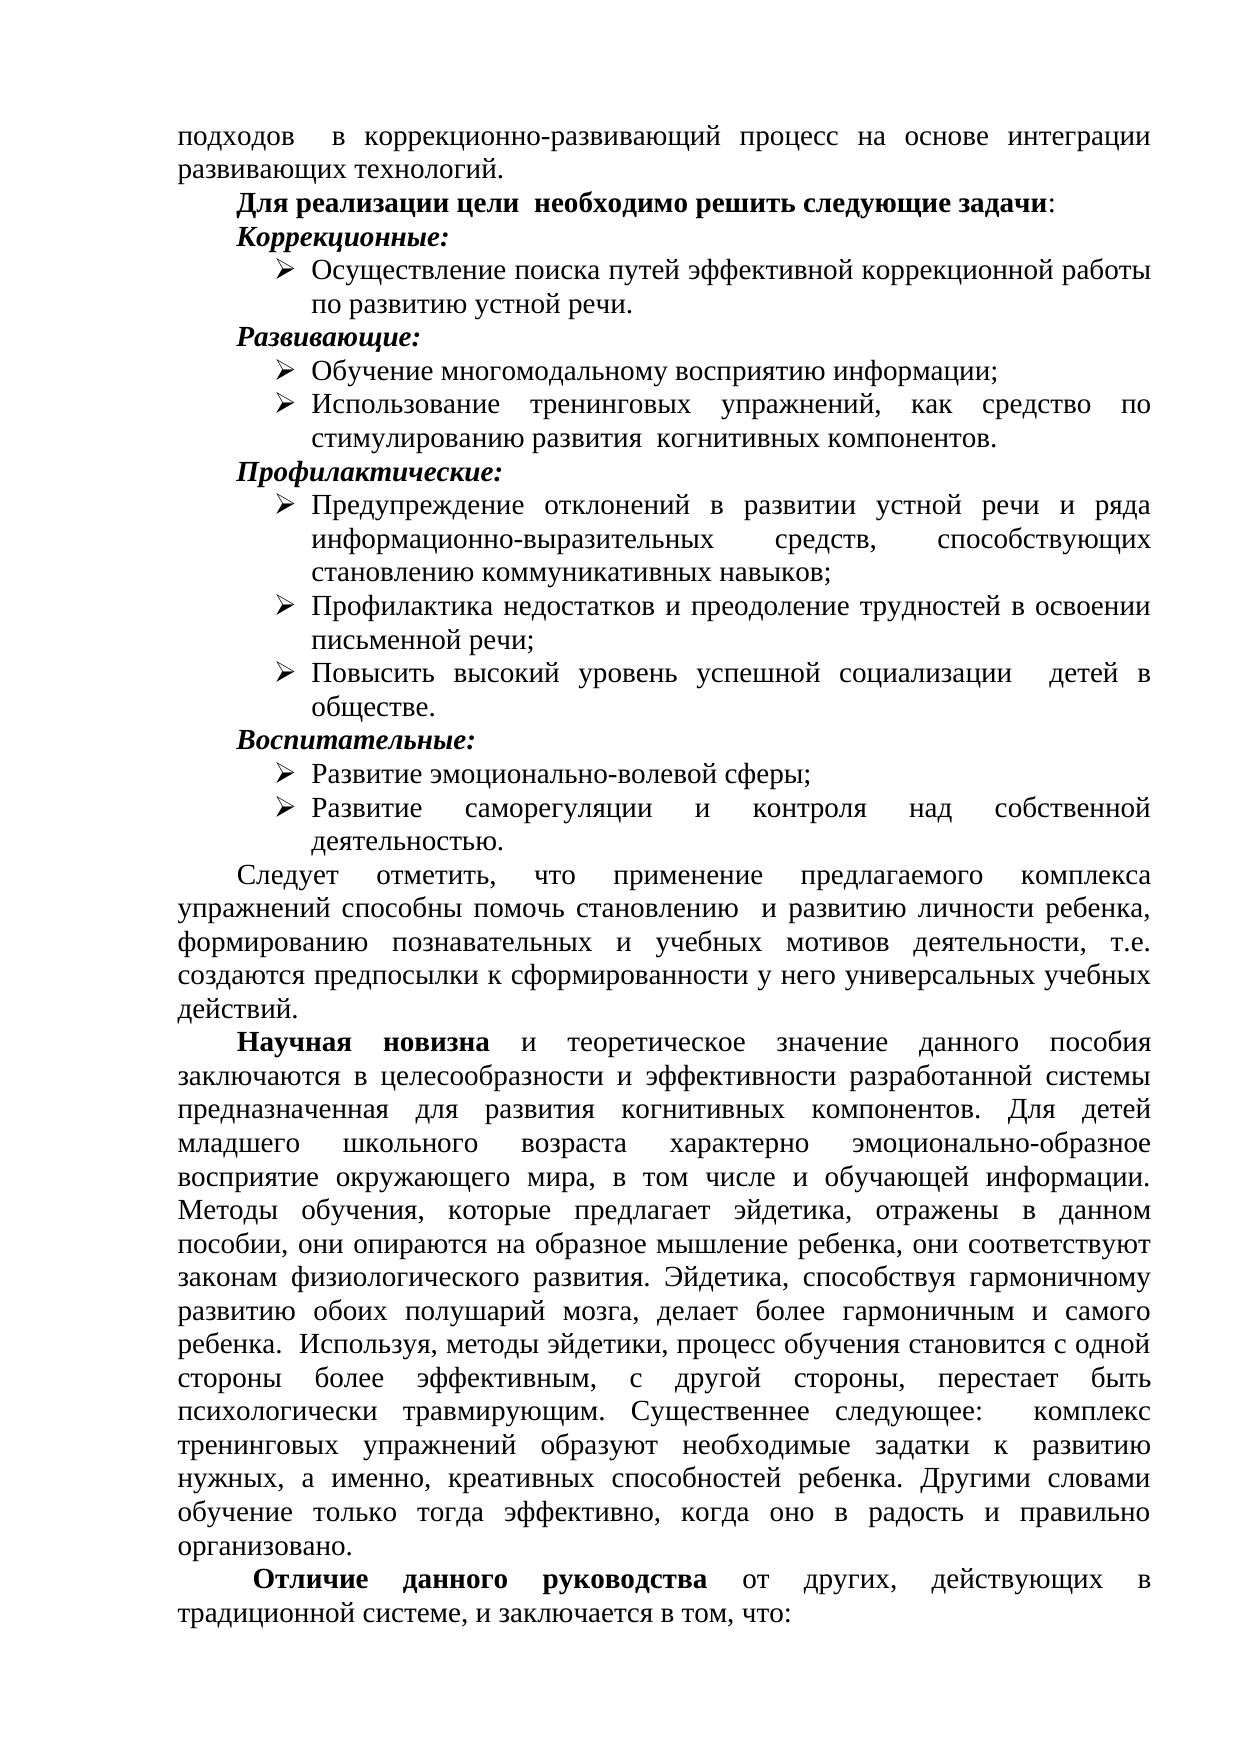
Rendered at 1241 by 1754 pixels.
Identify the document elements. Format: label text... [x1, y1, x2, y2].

list Предупреждение отклонений в развитии устной речи и ряда информационно-выразительных средств, способствующих становлению коммуникативных навыков; [274, 487, 1152, 588]
text Развивающие: [177, 319, 1152, 353]
text Для реализации цели необходимо решить следующие задачи: [177, 185, 1152, 219]
text Отличие данного руководства от других, действующих в традиционной системе, и заключается в том, что: [177, 1561, 1152, 1628]
list Использование тренинговых упражнений, как средство по стимулированию развития когнитивных компонентов. [274, 387, 1152, 454]
list Развитие эмоционально-волевой сферы; [274, 756, 1152, 790]
list Профилактика недостатков и преодоление трудностей в освоении письменной речи; [274, 588, 1152, 655]
text Профилактические: [177, 454, 1152, 487]
list Осуществление поиска путей эффективной коррекционной работы по развитию устной речи. [274, 252, 1152, 319]
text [177, 118, 1152, 185]
text Коррекционные: [177, 219, 1152, 252]
text Воспитательные: [177, 722, 1152, 756]
text Следует отметить, что применение предлагаемого комплекса упражнений способны помочь становлению и развитию личности ребенка, формированию познавательных и учебных мотивов деятельности, т.е. создаются предпосылки к сформированности у него универсальных учебных действий. [177, 857, 1152, 1024]
list Развитие саморегуляции и контроля над собственной деятельностью. [274, 790, 1152, 857]
list Обучение многомодальному восприятию информации; [274, 353, 1152, 387]
text Научная новизна и теоретическое значение данного пособия заключаются в целесообразности и эффективности разработанной системы предназначенная для развития когнитивных компонентов. Для детей младшего школьного возраста характерно эмоционально-образное восприятие окружающего мира, в том числе и обучающей информации. Методы обучения, которые предлагает эйдетика, отражены в данном пособии, они опираются на образное мышление ребенка, они соответствуют законам физиологического развития. Эйдетика, способствуя гармоничному развитию обоих полушарий мозга, делает более гармоничным и самого ребенка. Используя, методы эйдетики, процесс обучения становится с одной стороны более эффективным, с другой стороны, перестает быть психологически травмирующим. Существеннее следующее: комплекс тренинговых упражнений образуют необходимые задатки к развитию нужных, а именно, креативных способностей ребенка. Другими словами обучение только тогда эффективно, когда оно в радость и правильно организовано. [177, 1024, 1152, 1561]
list Повысить высокий уровень успешной социализации детей в обществе. [274, 655, 1152, 722]
